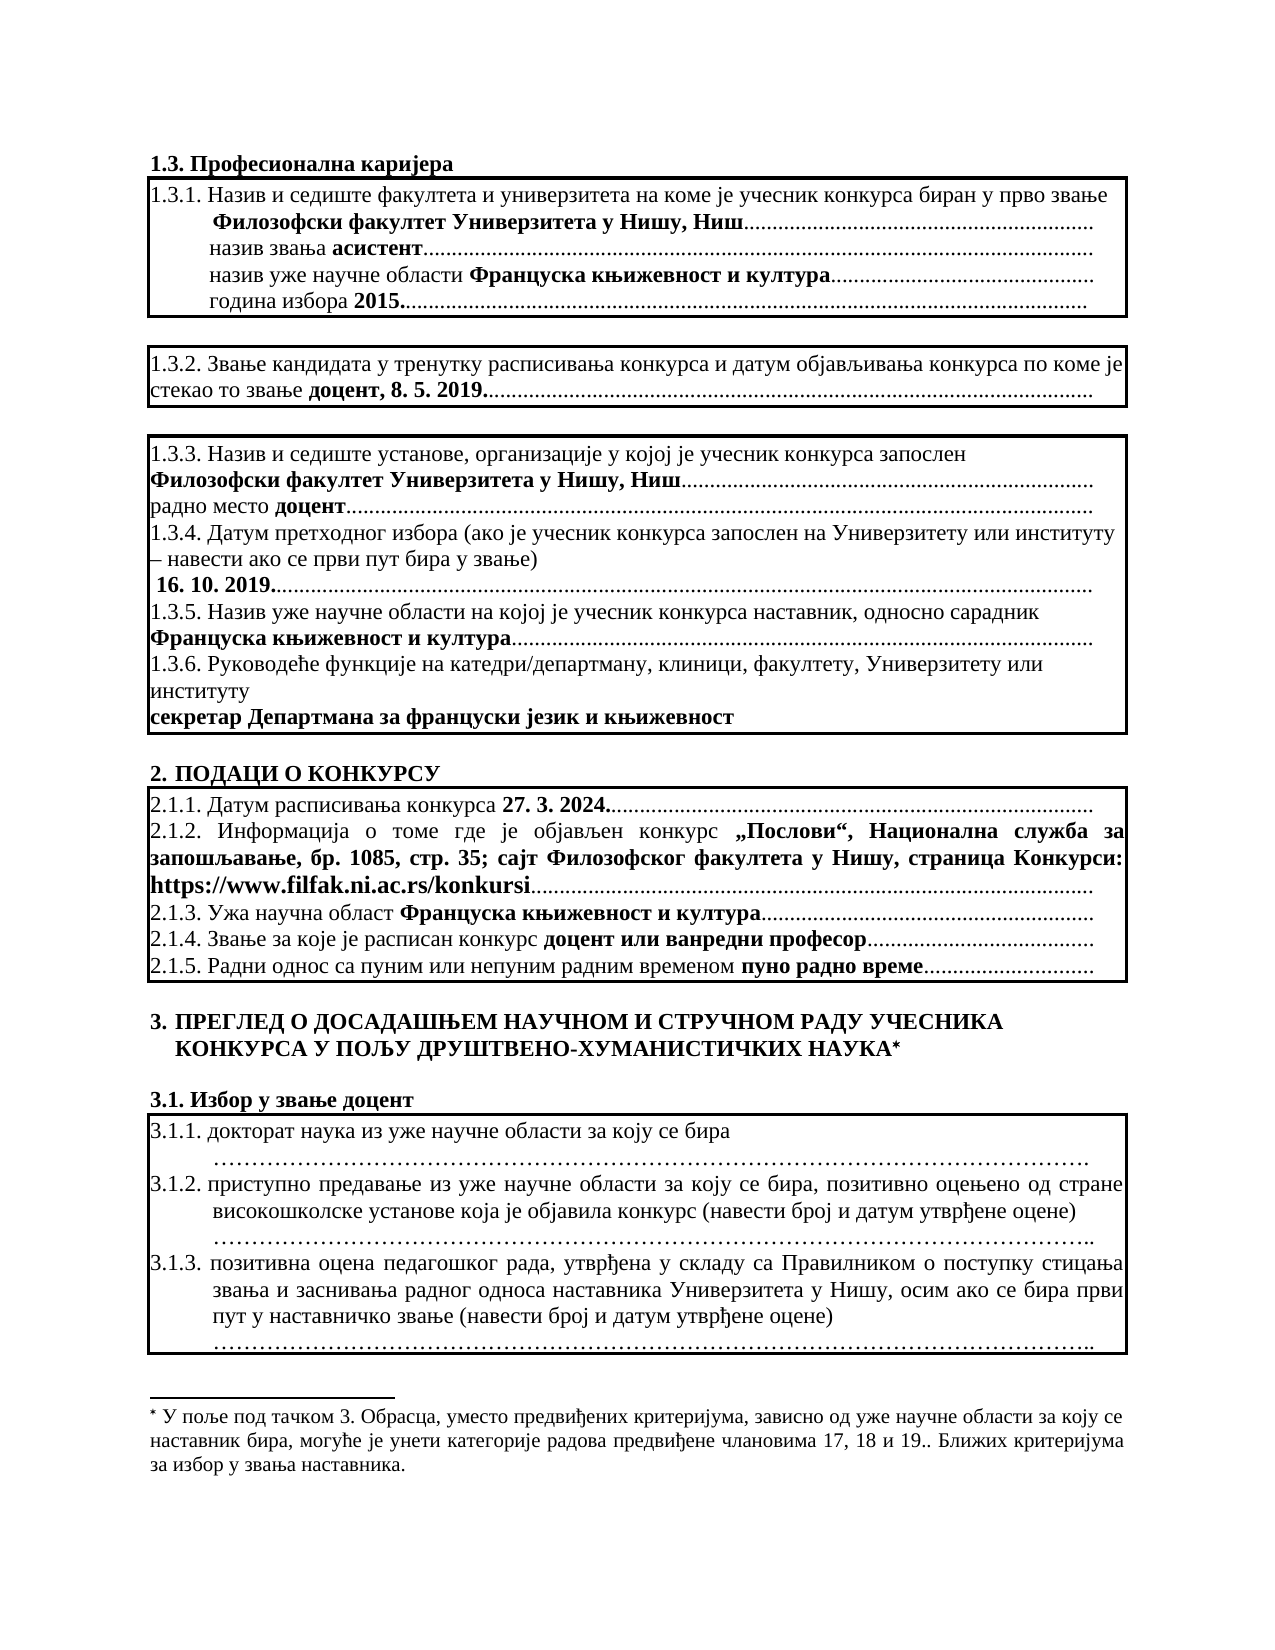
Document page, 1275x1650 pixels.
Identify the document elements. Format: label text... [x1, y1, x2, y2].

text 1.3. Професионална каријера [150, 150, 1125, 176]
text 2.1.5. Радни однос са пуним или непуним радним временом пуно радно време [150, 947, 1125, 980]
text 3.1. Избор у звање доцент [150, 1086, 1125, 1112]
text 1.3.2. Звање кандидата у тренутку расписивања конкурса и датум објављивања конкурса по коме је стекао то звање доцент, 8. 5. 2019. [150, 348, 1125, 405]
text 1.3.6. Руководеће функције на катедри/департману, клиници, факултету, Универзитету или институту секретар Департмана за француски језик и књижевност [150, 645, 1125, 732]
text 2.1.4. Звање за које је расписан конкурс доцент или ванредни професор [150, 925, 1125, 947]
text 1.3.5. Назив уже научне области на којој је учесник конкурса наставник, односно сарадник Француска књижевност и култура [150, 598, 1125, 645]
text …………………………………………………………………………………………………….. [150, 1328, 1125, 1352]
text …………………………………………………………………………………………………….. [150, 1223, 1125, 1249]
text 1.3.3. Назив и седиште установе, организације у којој је учесник конкурса запослен Филозофски факултет Универзитета у Нишу, Ниш [150, 438, 1125, 492]
text 2.1.1. Датум расписивања конкурса 27. 3. 2024. [150, 789, 1125, 818]
text радно место доцент [150, 492, 1125, 519]
text ……………………………………………………………………………………………………. [150, 1144, 1125, 1170]
text 2.1.3. Ужа научна област Француска књижевност и култура [150, 899, 1125, 925]
text 1.3.1. Назив и седиште факултета и универзитета на коме је учесник конкурса биран у прво звање Филозофски факултет Универзитета у Нишу, Ниш [150, 180, 1125, 234]
text 3.1.2. приступно предавање из уже научне области за коју се бира, позитивно оцењено од стране високошколске установе која је објавила конкурс (навести број и датум утврђене оцене) [150, 1170, 1125, 1223]
text 3.1.1. докторат наука из уже научне области за коју се бира [150, 1116, 1125, 1144]
text година избора 2015. [150, 282, 1125, 315]
text 1.3.4. Датум претходног избора (ако је учесник конкурса запослен на Универзитету или институту – навести ако се први пут бира у звање) 16. 10. 2019. [150, 519, 1125, 598]
text 2.1.2. Информација о томе где је објављен конкурс „Послови“, Национална служба за запошљавање, бр. 1085, стр. 35; сајт Филозофског факултета у Нишу, страница Конкурси: https://www.filfak.ni.ac.rs/konkursi [150, 818, 1125, 899]
text назив уже научне области Француска књижевност и култура [150, 261, 1125, 282]
text 2. ПОДАЦИ О КОНКУРСУ [150, 760, 1125, 786]
text 3.1.3. позитивна оцена педагошког рада, утврђена у складу са Правилником о поступку стицања звања и заснивања радног односа наставника Универзитета у Нишу, осим ако се бира први пут у наставничко звање (навести број и датум утврђене оцене) [150, 1249, 1125, 1328]
text 3. ПРЕГЛЕД О ДОСАДАШЊЕМ НАУЧНОМ И СТРУЧНОМ РАДУ УЧЕСНИКА КОНКУРСА У ПОЉУ ДРУШТВЕНО-ХУМАНИСТИЧКИХ НАУКА [150, 1008, 1125, 1061]
text назив звања асистент [150, 234, 1125, 261]
